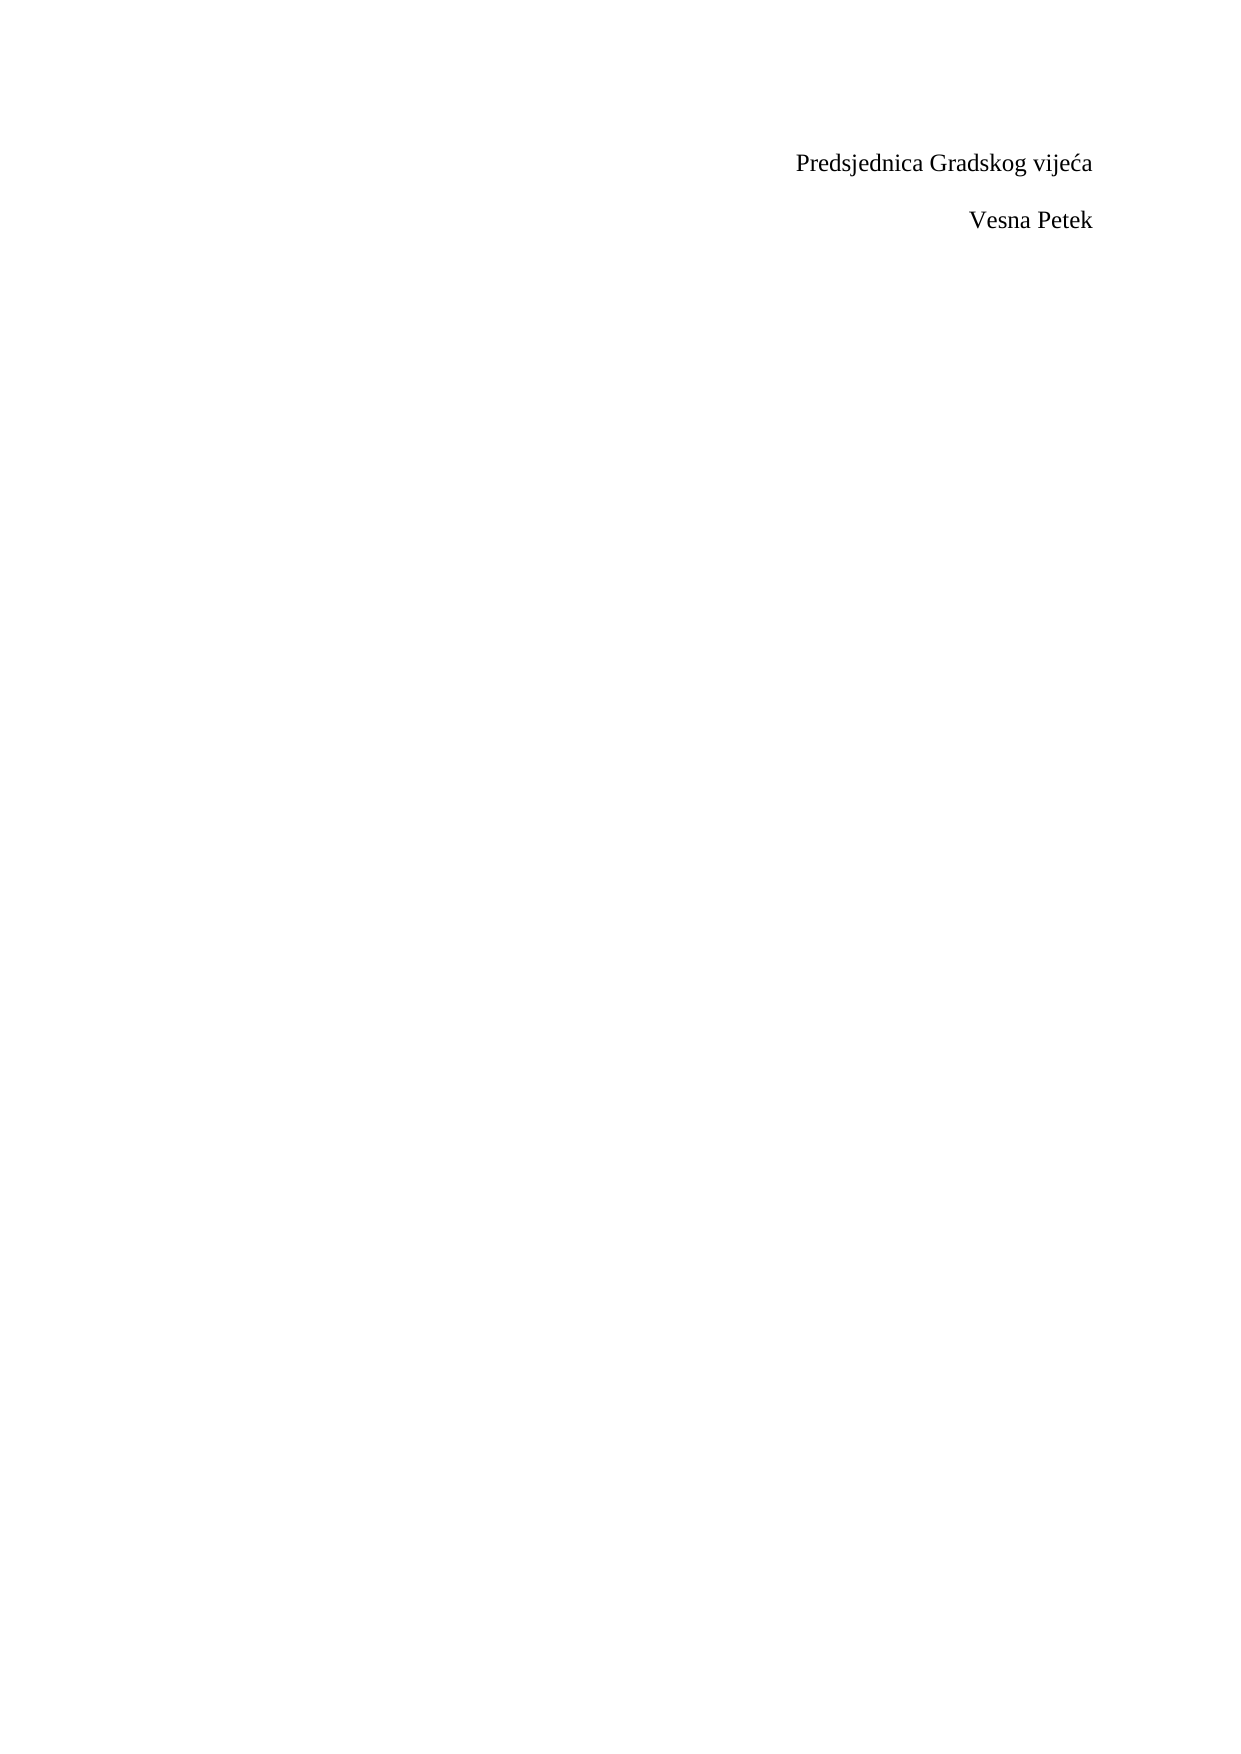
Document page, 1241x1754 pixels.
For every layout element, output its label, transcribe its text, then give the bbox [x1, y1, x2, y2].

text Vesna Petek [148, 205, 1093, 234]
text Predsjednica Gradskog vijeća [148, 148, 1093, 176]
